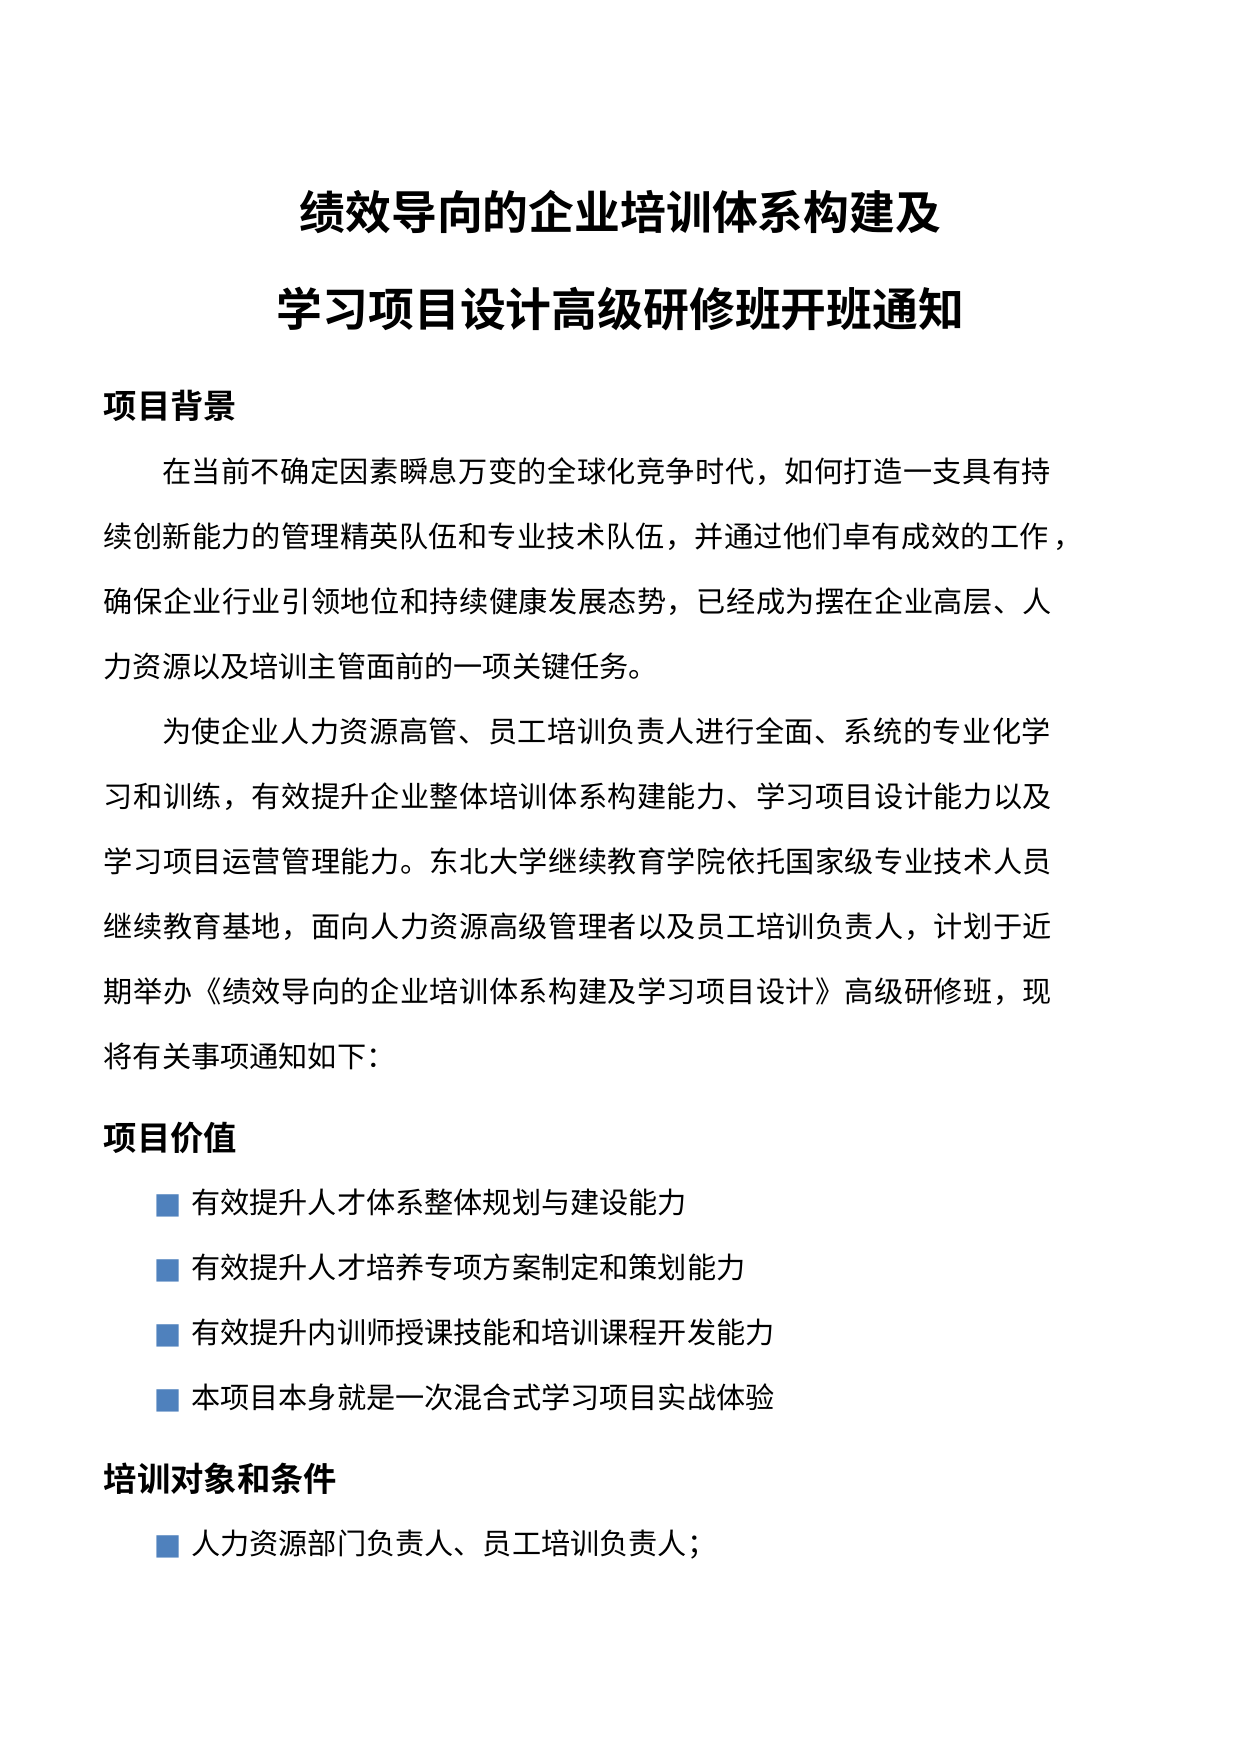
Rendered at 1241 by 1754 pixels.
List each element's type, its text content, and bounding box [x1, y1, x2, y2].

list 本项目本身就是一次混合式学习项目实战体验 [153, 1363, 1137, 1428]
text 学习项目设计高级研修班开班通知 [103, 258, 1137, 356]
text 项目背景 [103, 372, 1137, 437]
text 项目价值 [103, 1103, 1137, 1168]
text 培训对象和条件 [103, 1444, 1137, 1509]
list 有效提升人才培养专项方案制定和策划能力 [153, 1233, 1137, 1298]
text 在当前不确定因素瞬息万变的全球化竞争时代，如何打造一支具有持续创新能力的管理精英队伍和专业技术队伍，并通过他们卓有成效的工作，确保企业行业引领地位和持续健康发展态势，已经成为摆在企业高层、人力资源以及培训主管面前的一项关键任务。 [103, 437, 1053, 697]
text 为使企业人力资源高管、员工培训负责人进行全面、系统的专业化学习和训练，有效提升企业整体培训体系构建能力、学习项目设计能力以及学习项目运营管理能力。东北大学继续教育学院依托国家级专业技术人员继续教育基地，面向人力资源高级管理者以及员工培训负责人，计划于近期举办《绩效导向的企业培训体系构建及学习项目设计》高级研修班，现将有关事项通知如下： [103, 697, 1053, 1087]
list 人力资源部门负责人、员工培训负责人； [153, 1509, 1137, 1574]
list 有效提升人才体系整体规划与建设能力 [153, 1168, 1137, 1233]
list 有效提升内训师授课技能和培训课程开发能力 [153, 1298, 1137, 1363]
text 绩效导向的企业培训体系构建及 [103, 161, 1137, 258]
